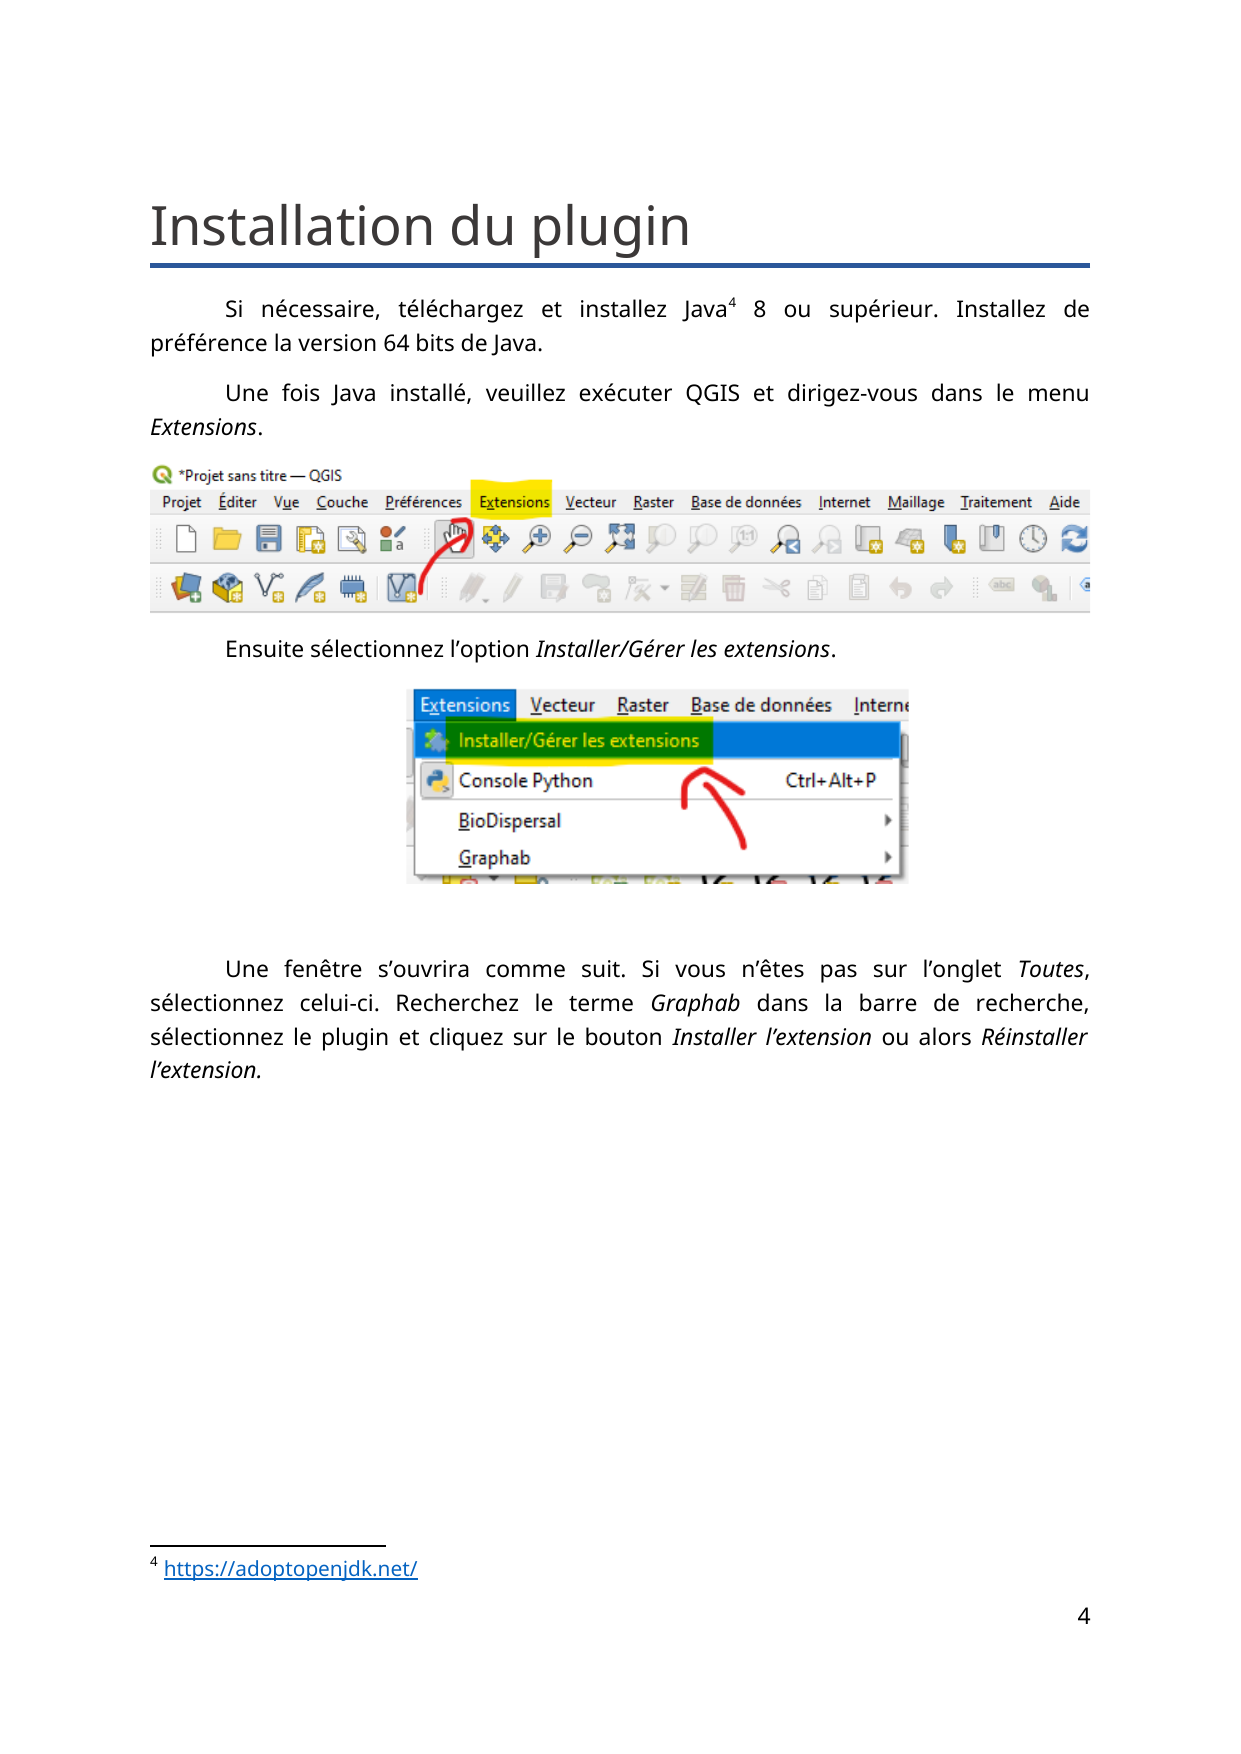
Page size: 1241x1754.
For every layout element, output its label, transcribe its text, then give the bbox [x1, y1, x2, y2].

text Installation du plugin [150, 187, 1090, 263]
text Si nécessaire, téléchargez et installez Java 8 ou supérieur. Installez de préférence la version 64 bits de Java. [150, 293, 1090, 358]
text Une fois Java installé, veuillez exécuter QGIS et dirigez-vous dans le menu Extensions. [150, 377, 1090, 442]
text Une fenêtre s’ouvrira comme suit. Si vous n’êtes pas sur l’onglet Toutes, sélectionnez celui-ci. Recherchez le terme Graphab dans la barre de recherche, sélectionnez le plugin et cliquez sur le bouton Installer l’extension ou alors Réinstaller l’extension. [150, 953, 1090, 1086]
picture [150, 461, 1091, 614]
text Ensuite sélectionnez l’option Installer/Gérer les extensions. [150, 633, 1090, 664]
picture [406, 683, 909, 884]
